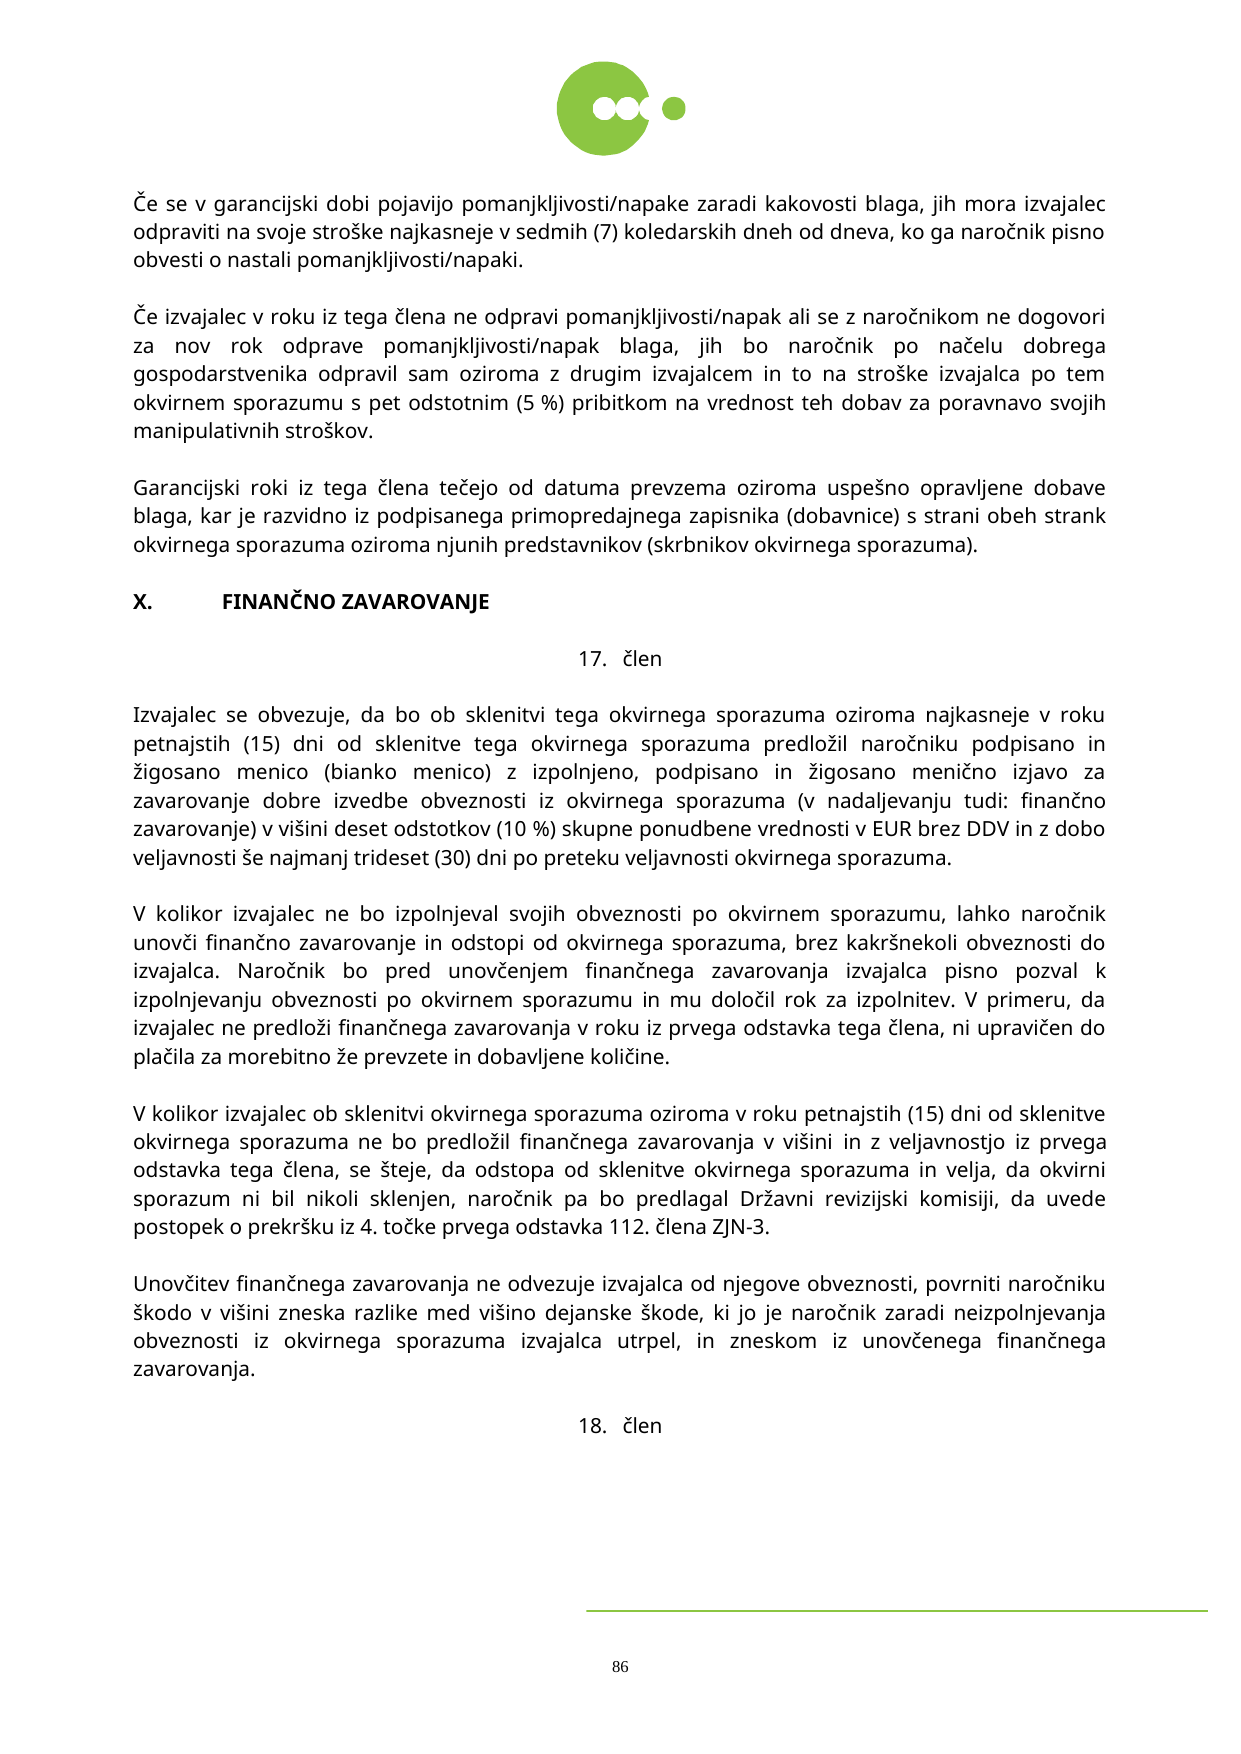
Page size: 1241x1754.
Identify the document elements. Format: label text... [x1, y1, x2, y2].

list člen [133, 644, 1107, 672]
text Če izvajalec v roku iz tega člena ne odpravi pomanjkljivosti/napak ali se z naročnikom ne dogovori za nov rok odprave pomanjkljivosti/napak blaga, jih bo naročnik po načelu dobrega gospodarstvenika odpravil sam oziroma z drugim izvajalcem in to na stroške izvajalca po tem okvirnem sporazumu s pet odstotnim (5 %) pribitkom na vrednost teh dobav za poravnavo svojih manipulativnih stroškov. [133, 302, 1107, 444]
text V kolikor izvajalec ne bo izpolnjeval svojih obveznosti po okvirnem sporazumu, lahko naročnik unovči finančno zavarovanje in odstopi od okvirnega sporazuma, brez kakršnekoli obveznosti do izvajalca. Naročnik bo pred unovčenjem finančnega zavarovanja izvajalca pisno pozval k izpolnjevanju obveznosti po okvirnem sporazumu in mu določil rok za izpolnitev. V primeru, da izvajalec ne predloži finančnega zavarovanja v roku iz prvega odstavka tega člena, ni upravičen do plačila za morebitno že prevzete in dobavljene količine. [133, 899, 1107, 1070]
text Garancijski roki iz tega člena tečejo od datuma prevzema oziroma uspešno opravljene dobave blaga, kar je razvidno iz podpisanega primopredajnega zapisnika (dobavnice) s strani obeh strank okvirnega sporazuma oziroma njunih predstavnikov (skrbnikov okvirnega sporazuma). [133, 473, 1107, 558]
text V kolikor izvajalec ob sklenitvi okvirnega sporazuma oziroma v roku petnajstih (15) dni od sklenitve okvirnega sporazuma ne bo predložil finančnega zavarovanja v višini in z veljavnostjo iz prvega odstavka tega člena, se šteje, da odstopa od sklenitve okvirnega sporazuma in velja, da okvirni sporazum ni bil nikoli sklenjen, naročnik pa bo predlagal Državni revizijski komisiji, da uvede postopek o prekršku iz 4. točke prvega odstavka 112. člena ZJN-3. [133, 1099, 1107, 1241]
list člen [133, 1411, 1107, 1440]
text Unovčitev finančnega zavarovanja ne odvezuje izvajalca od njegove obveznosti, povrniti naročniku škodo v višini zneska razlike med višino dejanske škode, ki jo je naročnik zaradi neizpolnjevanja obveznosti iz okvirnega sporazuma izvajalca utrpel, in zneskom iz unovčenega finančnega zavarovanja. [133, 1269, 1107, 1383]
text Če se v garancijski dobi pojavijo pomanjkljivosti/napake zaradi kakovosti blaga, jih mora izvajalec odpraviti na svoje stroške najkasneje v sedmih (7) koledarskih dneh od dneva, ko ga naročnik pisno obvesti o nastali pomanjkljivosti/napaki. [133, 189, 1107, 274]
list FINANČNO ZAVAROVANJE [133, 587, 1107, 615]
text Izvajalec se obvezuje, da bo ob sklenitvi tega okvirnega sporazuma oziroma najkasneje v roku petnajstih (15) dni od sklenitve tega okvirnega sporazuma predložil naročniku podpisano in žigosano menico (bianko menico) z izpolnjeno, podpisano in žigosano menično izjavo za zavarovanje dobre izvedbe obveznosti iz okvirnega sporazuma (v nadaljevanju tudi: finančno zavarovanje) v višini deset odstotkov (10 %) skupne ponudbene vrednosti v EUR brez DDV in z dobo veljavnosti še najmanj trideset (30) dni po preteku veljavnosti okvirnega sporazuma. [133, 701, 1107, 871]
